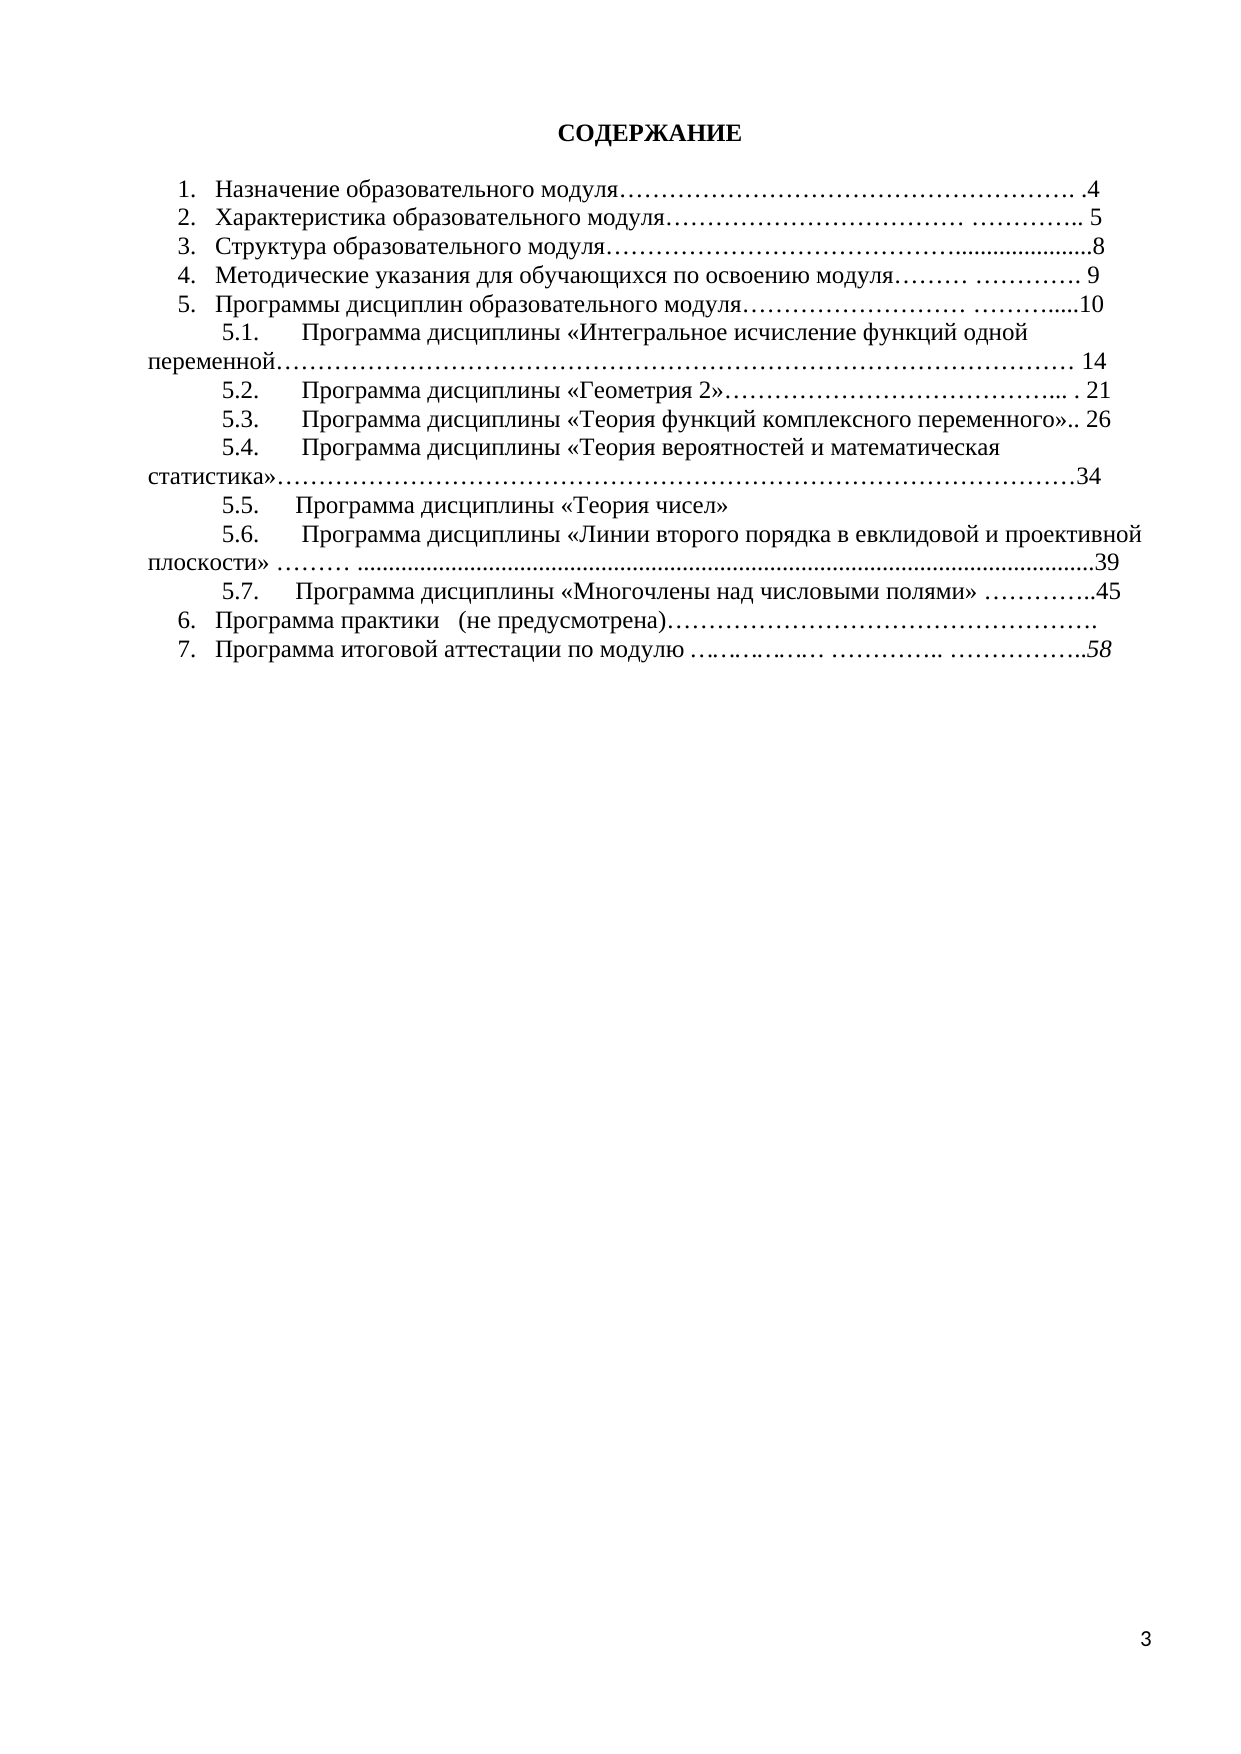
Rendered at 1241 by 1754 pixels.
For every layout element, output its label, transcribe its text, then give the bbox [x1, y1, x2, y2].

list Характеристика образовательного модуля……………………………… ………….. 5 [177, 202, 1152, 231]
list Программа дисциплины «Геометрия 2»…………………………………... . 21 [148, 375, 1152, 404]
list Структура образовательного модуля……………………………………......................8 [177, 231, 1152, 260]
list Программа дисциплины «Линии второго порядка в евклидовой и проективной плоскости» ……… ......................................................................................................................39 [148, 519, 1152, 576]
list Программа дисциплины «Теория чисел» [148, 490, 1152, 519]
list Программа дисциплины «Интегральное исчисление функций одной переменной…………………………………………………………………………………… 14 [148, 317, 1152, 375]
list Программа дисциплины «Теория функций комплексного переменного».. 26 [148, 404, 1152, 432]
list Программа практики (не предусмотрена)……………………………………………. [177, 605, 1152, 634]
list Программы дисциплин образовательного модуля……………………… ……….....10 [177, 289, 1152, 317]
list Назначение образовательного модуля………………………………………………. .4 [177, 174, 1152, 202]
list Программа дисциплины «Многочлены над числовыми полями» …………..45 [148, 576, 1152, 605]
list Программа итоговой аттестации по модулю ……………… ………….. ……………..58 [177, 634, 1152, 662]
list Методические указания для обучающихся по освоению модуля……… …………. 9 [177, 260, 1152, 289]
list Программа дисциплины «Теория вероятностей и математическая статистика»……………………………………………………………………………………34 [148, 432, 1152, 490]
text Содержание [148, 118, 1152, 147]
